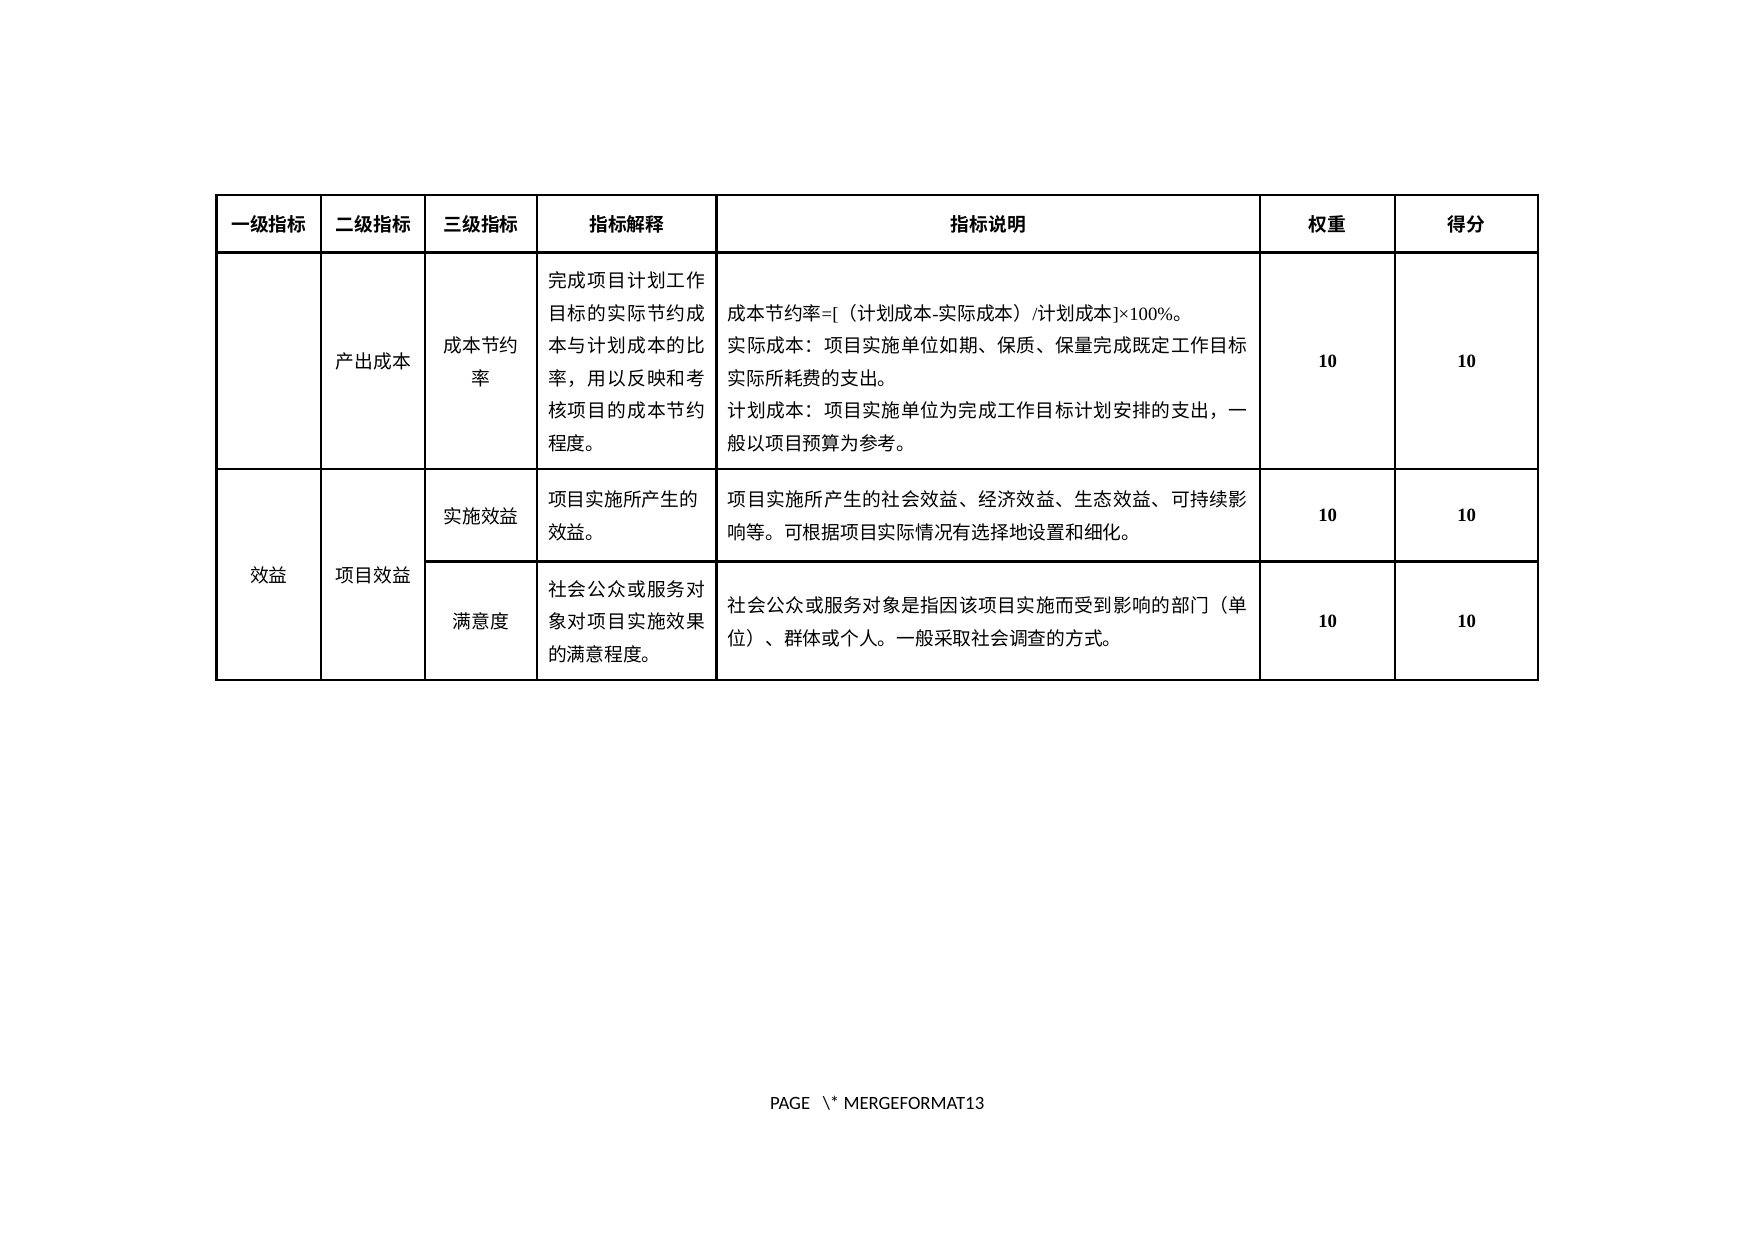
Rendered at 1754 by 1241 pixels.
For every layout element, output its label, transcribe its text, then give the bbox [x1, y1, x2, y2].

table_header 二级指标 [322, 196, 424, 251]
table_cell 10 [1261, 563, 1394, 679]
table_cell 10 [1261, 254, 1394, 468]
table_cell 产出成本 [322, 254, 424, 468]
table_cell 项目实施所产生的社会效益、经济效益、生态效益、可持续影响等。可根据项目实际情况有选择地设置和细化。 [718, 470, 1259, 560]
table_cell 10 [1396, 563, 1537, 679]
table_cell 实施效益 [426, 470, 536, 560]
table_cell 成本节约率=[（计划成本-实际成本）/计划成本]×100%。 实际成本：项目实施单位如期、保质、保量完成既定工作目标实际所耗费的支出。 计划成本：项目实施单位为完成工作目标计划安排的支出，一般以项目预算为参考。 [718, 254, 1259, 468]
table_header 得分 [1396, 196, 1537, 251]
table_cell 10 [1396, 470, 1537, 560]
table_header 权重 [1261, 196, 1394, 251]
table_cell 项目效益 [322, 470, 424, 679]
table_header 指标解释 [538, 196, 715, 251]
table_cell 10 [1396, 254, 1537, 468]
table_header 一级指标 [218, 196, 320, 251]
table_cell 完成项目计划工作目标的实际节约成本与计划成本的比率，用以反映和考核项目的成本节约程度。 [538, 254, 715, 468]
table_header 三级指标 [426, 196, 536, 251]
table_cell 社会公众或服务对象对项目实施效果的满意程度。 [538, 563, 715, 679]
table_cell 成本节约率 [426, 254, 536, 468]
table_cell 满意度 [426, 563, 536, 679]
table_cell 项目实施所产生的效益。 [538, 470, 715, 560]
table_cell 社会公众或服务对象是指因该项目实施而受到影响的部门（单位）、群体或个人。一般采取社会调查的方式。 [718, 563, 1259, 679]
table_cell 效益 [218, 470, 320, 679]
table_header 指标说明 [718, 196, 1259, 251]
table_cell 10 [1261, 470, 1394, 560]
